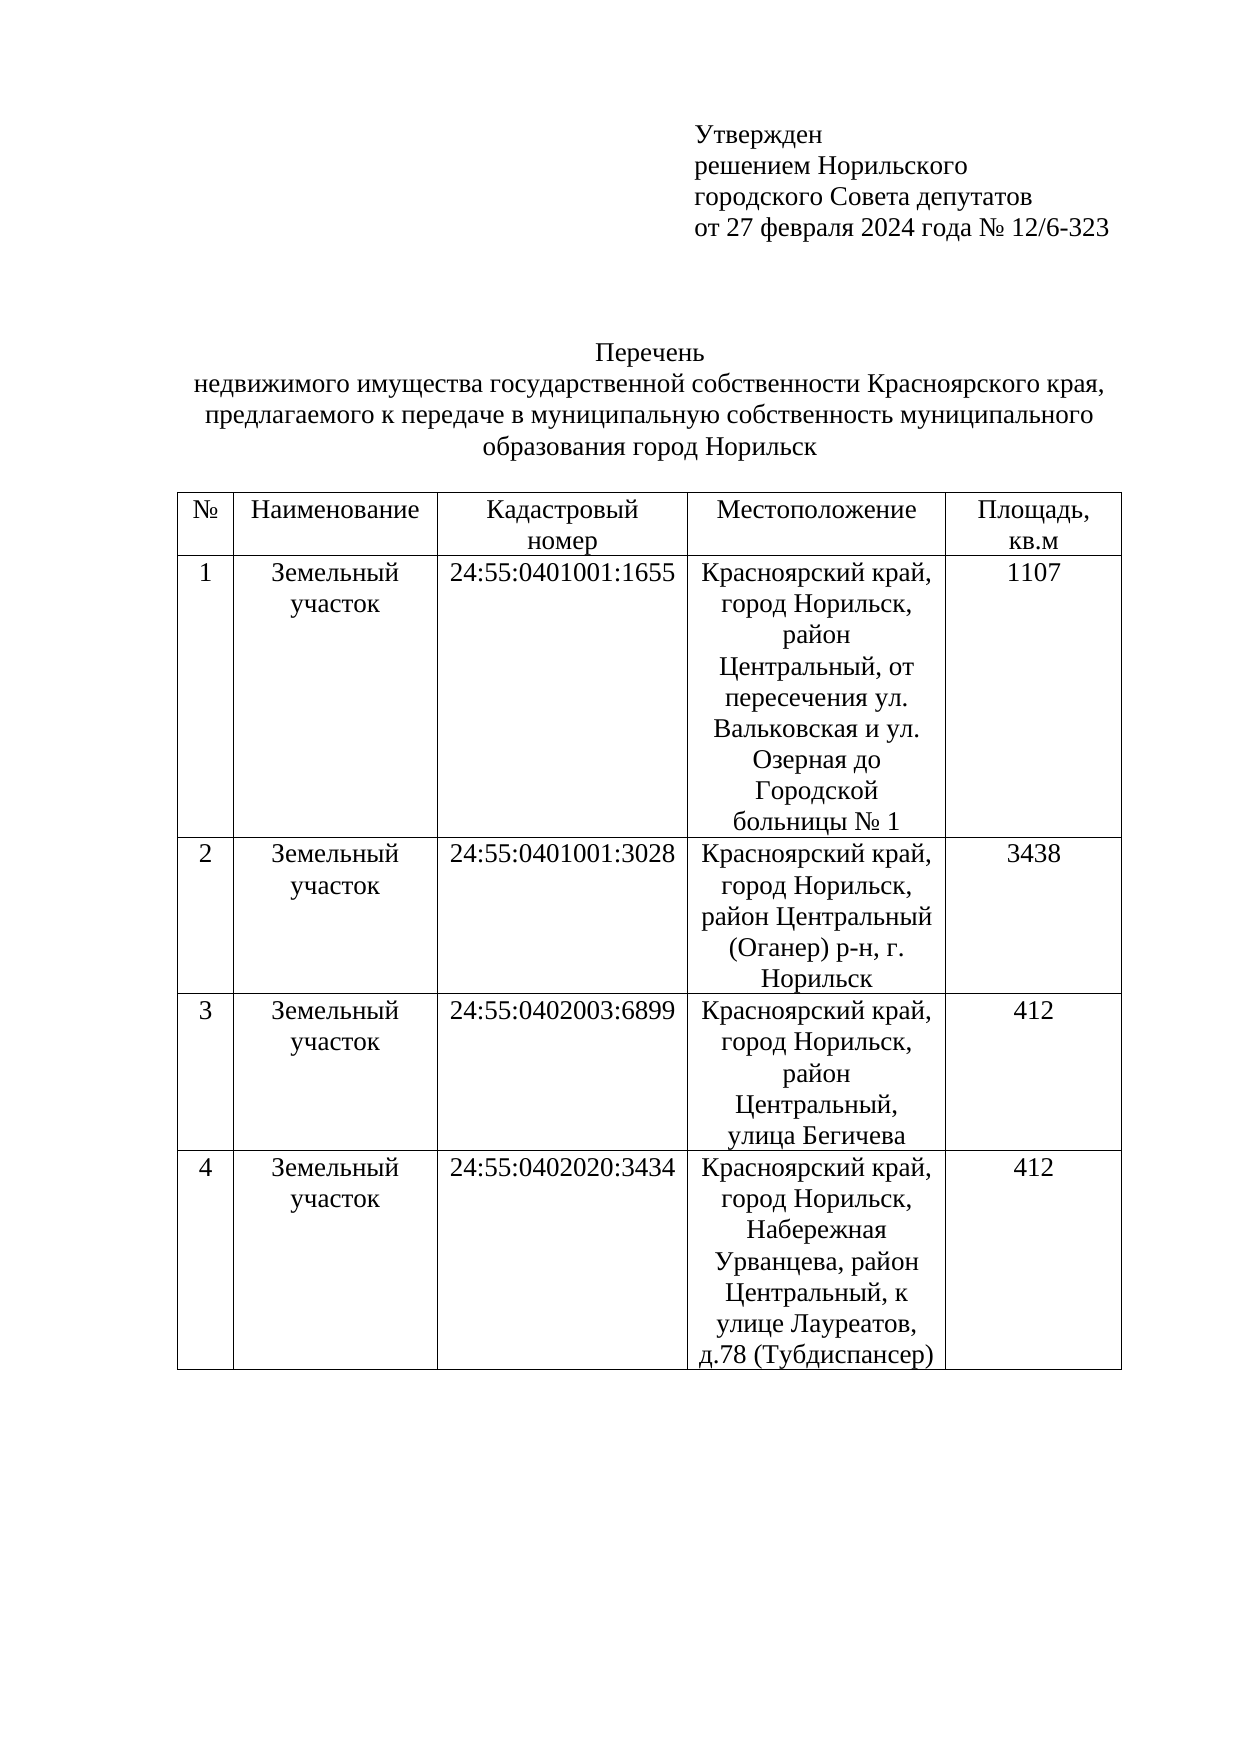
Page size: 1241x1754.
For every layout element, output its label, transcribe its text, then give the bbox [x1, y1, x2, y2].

table_header Местоположение [688, 493, 945, 555]
text недвижимого имущества государственной собственности Красноярского края, предлагаемого к передаче в муниципальную собственность муниципального образования город Норильск [177, 367, 1122, 461]
table_cell 412 [946, 1151, 1121, 1369]
table_cell 24:55:0401001:1655 [438, 556, 687, 837]
table_header Наименование [234, 493, 437, 555]
table_cell Красноярский край, город Норильск, район Центральный (Оганер) р-н, г. Норильск [688, 838, 945, 993]
text городского Совета депутатов [177, 180, 1122, 212]
table_cell Земельный участок [234, 838, 437, 993]
table_cell 24:55:0402003:6899 [438, 994, 687, 1150]
table_cell 1107 [946, 556, 1121, 837]
table_cell Красноярский край, город Норильск, Набережная Урванцева, район Центральный, к улице Лауреатов, д.78 (Тубдиспансер) [688, 1151, 945, 1369]
table_header Кадастровый номер [438, 493, 687, 555]
text Перечень [177, 336, 1122, 367]
text от 27 февраля 2024 года № 12/6-323 [177, 212, 1122, 243]
table_cell 2 [178, 838, 233, 993]
table_header Площадь, кв.м [946, 493, 1121, 555]
table_cell Красноярский край, город Норильск, район Центральный, улица Бегичева [688, 994, 945, 1150]
table_cell 3 [178, 994, 233, 1150]
table_cell 1 [178, 556, 233, 837]
text Утвержден [177, 118, 1122, 149]
table_header № [178, 493, 233, 555]
text решением Норильского [177, 149, 1122, 180]
table_cell Земельный участок [234, 994, 437, 1150]
table_cell 4 [178, 1151, 233, 1369]
table_cell Земельный участок [234, 556, 437, 837]
table_cell 24:55:0402020:3434 [438, 1151, 687, 1369]
table_cell Красноярский край, город Норильск, район Центральный, от пересечения ул. Вальковская и ул. Озерная до Городской больницы № 1 [688, 556, 945, 837]
table_cell 412 [946, 994, 1121, 1150]
table_cell Земельный участок [234, 1151, 437, 1369]
table_cell 24:55:0401001:3028 [438, 838, 687, 993]
table_cell 3438 [946, 838, 1121, 993]
